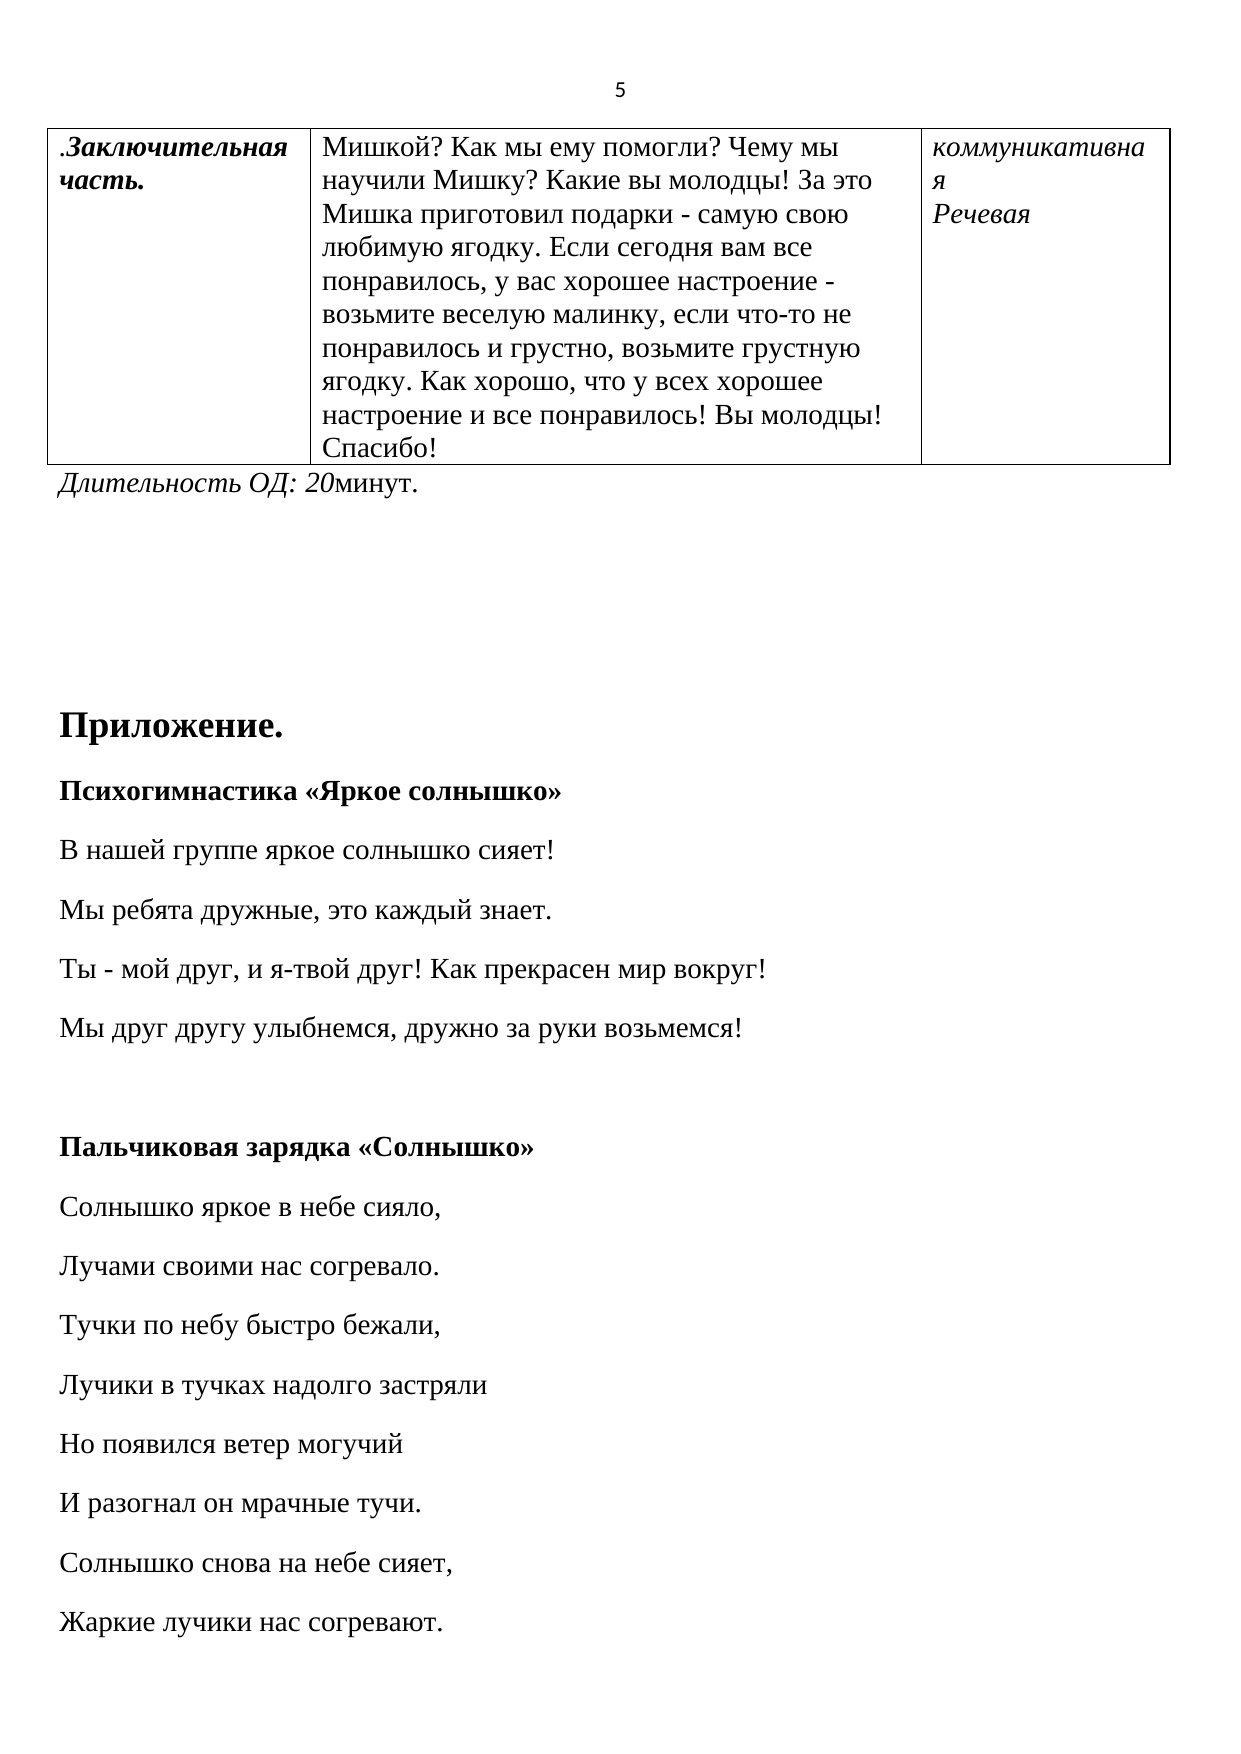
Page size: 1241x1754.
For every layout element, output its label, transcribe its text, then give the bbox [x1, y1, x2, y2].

text Приложение. [59, 703, 1179, 746]
text Психогимнастика «Яркое солнышко» [59, 773, 1179, 807]
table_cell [922, 129, 1169, 464]
text Жаркие лучики нас согревают. [59, 1604, 1179, 1638]
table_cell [48, 129, 310, 464]
text В нашей группе яркое солнышко сияет! [59, 832, 1179, 866]
text Мы ребята дружные, это каждый знает. [59, 892, 1179, 925]
text Длительность ОД: 20минут. [59, 465, 1179, 499]
text Лучики в тучках надолго застряли [59, 1367, 1179, 1400]
text Мы друг другу улыбнемся, дружно за руки возьмемся! [59, 1011, 1179, 1044]
text Тучки по небу быстро бежали, [59, 1307, 1179, 1341]
text Ты - мой друг, и я-твой друг! Как прекрасен мир вокруг! [59, 951, 1179, 985]
text И разогнал он мрачные тучи. [59, 1486, 1179, 1519]
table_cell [311, 129, 921, 464]
text Но появился ветер могучий [59, 1426, 1179, 1460]
text Солнышко яркое в небе сияло, [59, 1189, 1179, 1222]
text Пальчиковая зарядка «Солнышко» [59, 1129, 1179, 1163]
text Солнышко снова на небе сияет, [59, 1545, 1179, 1578]
text Лучами своими нас согревало. [59, 1248, 1179, 1282]
